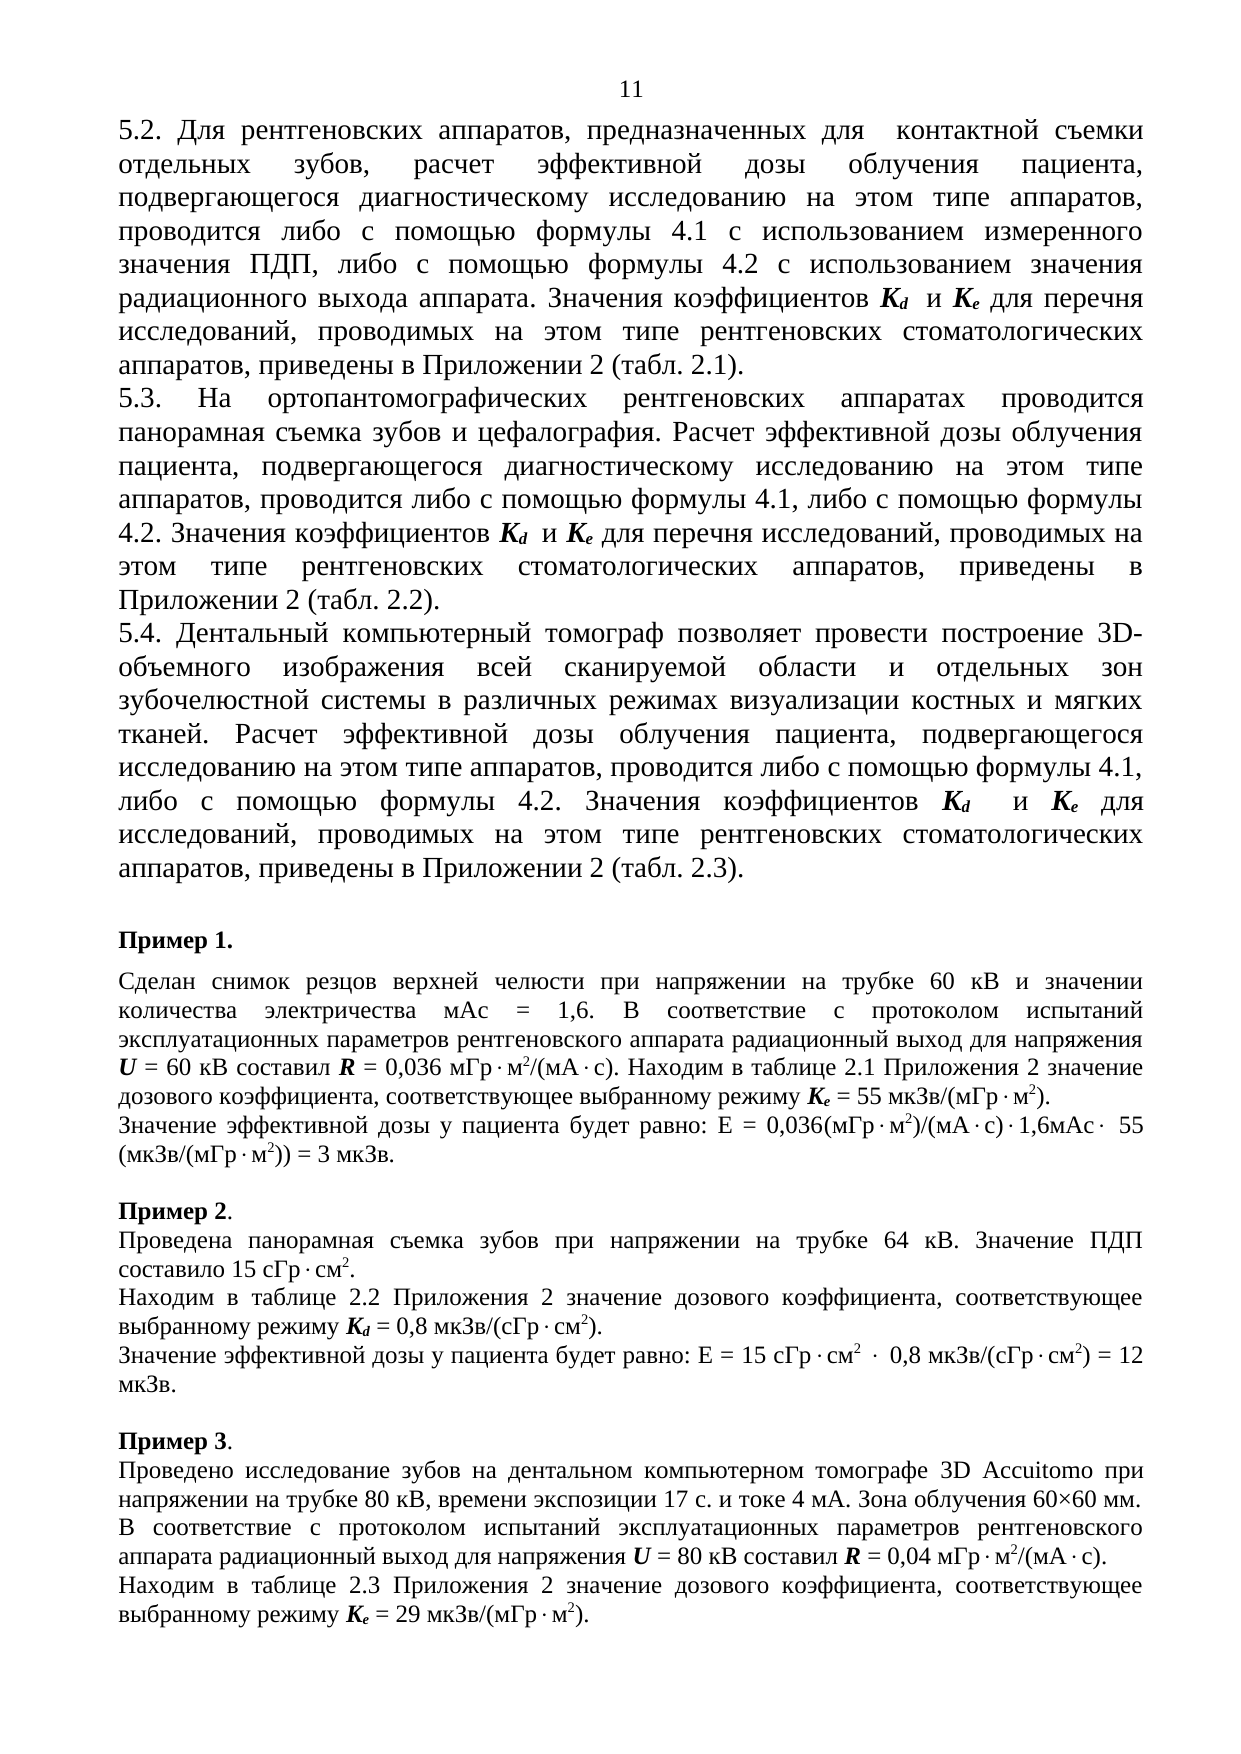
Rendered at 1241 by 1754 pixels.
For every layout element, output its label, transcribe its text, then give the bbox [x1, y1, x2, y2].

text Пример 1. [118, 925, 1144, 954]
text Находим в таблице 2.3 Приложения 2 значение дозового коэффициента, соответствующее выбранному режиму Ke = 29 мкЗв/(мГрм2). [118, 1570, 1144, 1627]
text 5.4. Дентальный компьютерный томограф позволяет провести построение 3D-объемного изображения всей сканируемой области и отдельных зон зубочелюстной системы в различных режимах визуализации костных и мягких тканей. Расчет эффективной дозы облучения пациента, подвергающегося исследованию на этом типе аппаратов, проводится либо с помощью формулы 4.1, либо с помощью формулы 4.2. Значения коэффициентов Kd и Ke для исследований, проводимых на этом типе рентгеновских стоматологических аппаратов, приведены в Приложении 2 (табл. 2.3). [118, 615, 1144, 884]
text Пример 3. [118, 1426, 1144, 1455]
text Проведена панорамная съемка зубов при напряжении на трубке 64 кВ. Значение ПДП составило 15 сГрсм2. [118, 1225, 1144, 1282]
text Пример 2. [118, 1196, 1144, 1225]
text 5.2. Для рентгеновских аппаратов, предназначенных для контактной съемки отдельных зубов, расчет эффективной дозы облучения пациента, подвергающегося диагностическому исследованию на этом типе аппаратов, проводится либо с помощью формулы 4.1 с использованием измеренного значения ПДП, либо с помощью формулы 4.2 с использованием значения радиационного выхода аппарата. Значения коэффициентов Kd и Ke для перечня исследований, проводимых на этом типе рентгеновских стоматологических аппаратов, приведены в Приложении 2 (табл. 2.1). [118, 112, 1144, 381]
text Находим в таблице 2.2 Приложения 2 значение дозового коэффициента, соответствующее выбранному режиму Kd = 0,8 мкЗв/(сГрсм2). [118, 1282, 1144, 1340]
text Значение эффективной дозы у пациента будет равно: Е = 15 сГрсм2 0,8 мкЗв/(сГрсм2) = 12 мкЗв. [118, 1340, 1144, 1397]
text Значение эффективной дозы у пациента будет равно: Е = 0,036(мГрм2)/(мАс)1,6мАс 55 (мкЗв/(мГрм2)) = 3 мкЗв. [118, 1110, 1144, 1167]
text Сделан снимок резцов верхней челюсти при напряжении на трубке 60 кВ и значении количества электричества мАс = 1,6. В соответствие с протоколом испытаний эксплуатационных параметров рентгеновского аппарата радиационный выход для напряжения U = 60 кВ составил R = 0,036 мГрм2/(мАс). Находим в таблице 2.1 Приложения 2 значение дозового коэффициента, соответствующее выбранному режиму Ke = 55 мкЗв/(мГрм2). [118, 966, 1144, 1110]
text 5.3. На ортопантомографических рентгеновских аппаратах проводится панорамная съемка зубов и цефалография. Расчет эффективной дозы облучения пациента, подвергающегося диагностическому исследованию на этом типе аппаратов, проводится либо с помощью формулы 4.1, либо с помощью формулы 4.2. Значения коэффициентов Kd и Ke для перечня исследований, проводимых на этом типе рентгеновских стоматологических аппаратов, приведены в Приложении 2 (табл. 2.2). [118, 381, 1144, 615]
text Проведено исследование зубов на дентальном компьютерном томографе 3D Accuitomo при напряжении на трубке 80 кВ, времени экспозиции 17 с. и токе 4 мА. Зона облучения 60×60 мм. В соответствие с протоколом испытаний эксплуатационных параметров рентгеновского аппарата радиационный выход для напряжения U = 80 кВ составил R = 0,04 мГрм2/(мАс). [118, 1455, 1144, 1570]
